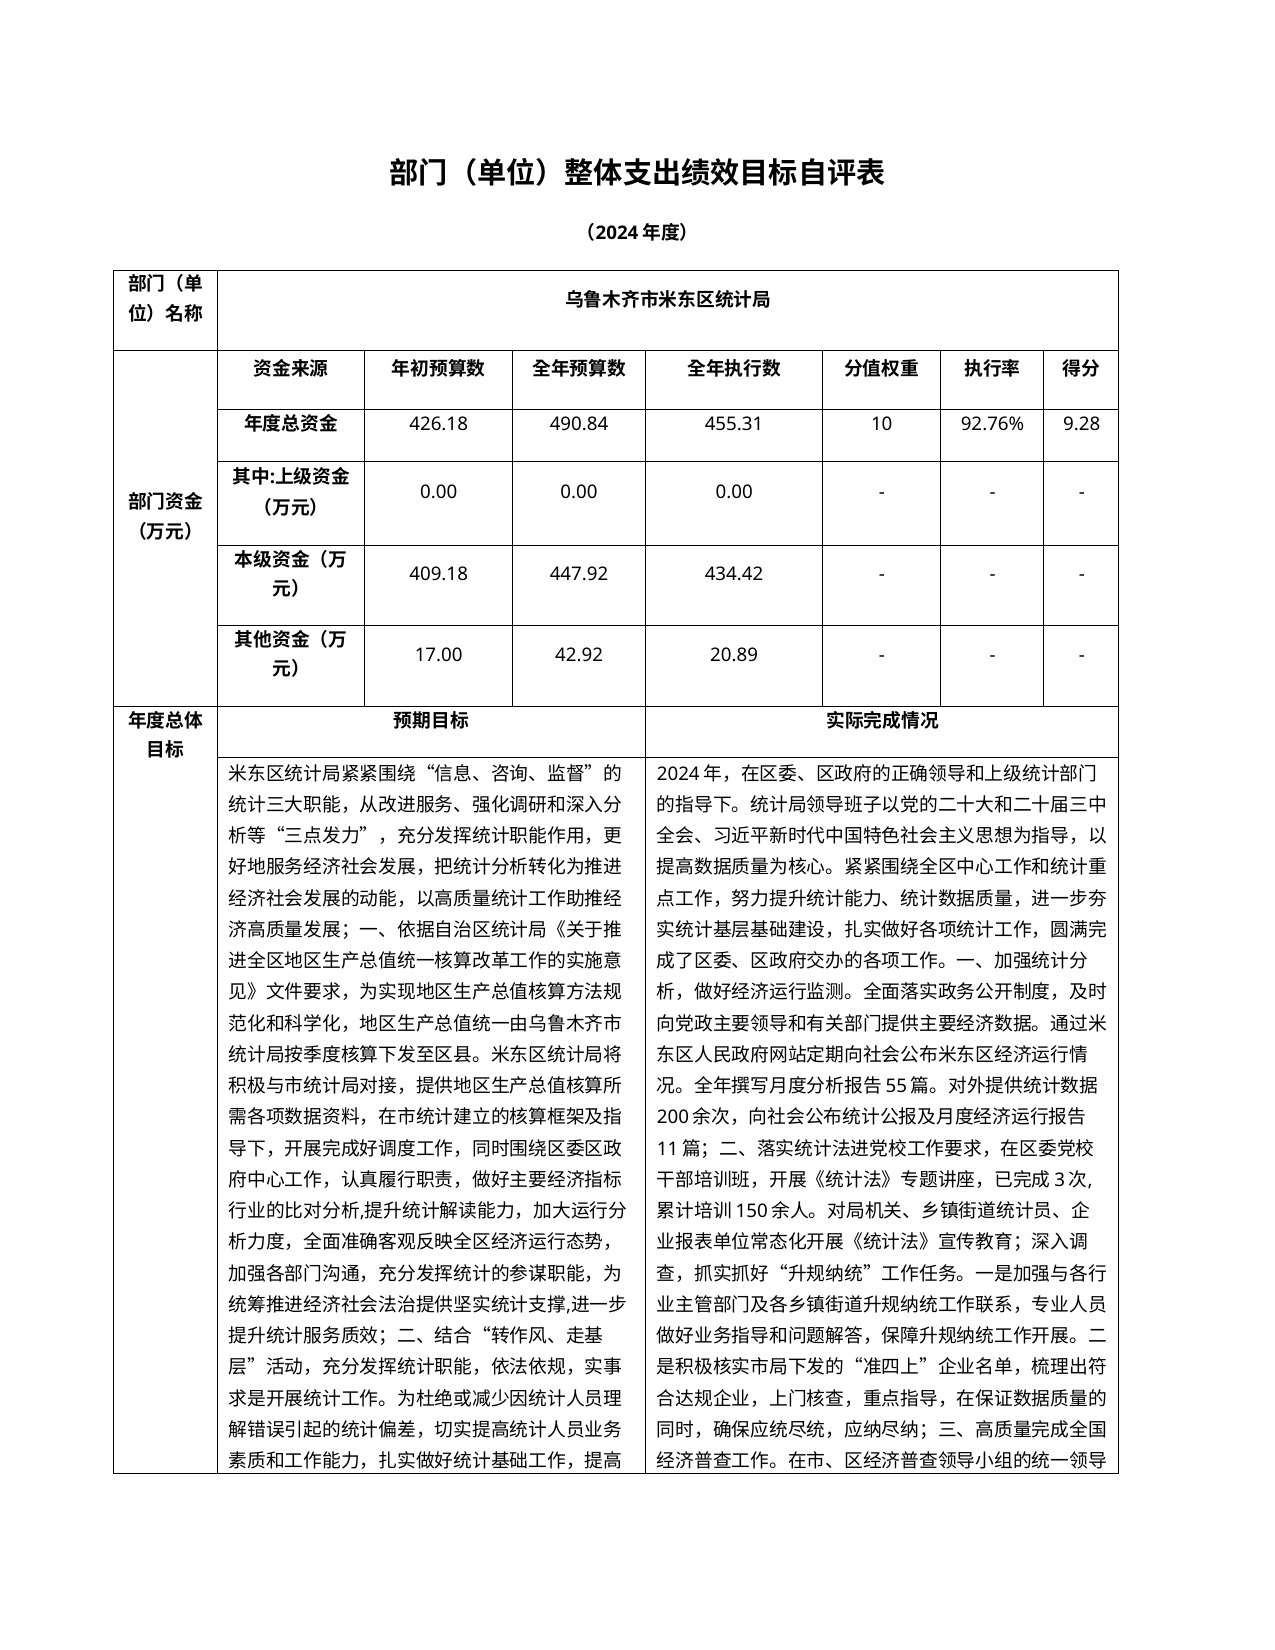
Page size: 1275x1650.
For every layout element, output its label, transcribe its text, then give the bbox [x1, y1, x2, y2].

table_cell - [941, 546, 1043, 625]
table_cell 0.00 [646, 462, 822, 545]
table_cell 全年执行数 [646, 351, 822, 409]
table_cell - [823, 626, 940, 706]
table_cell 其中:上级资金（万元） [218, 462, 364, 545]
table_cell 10 [823, 410, 940, 461]
table_cell - [823, 546, 940, 625]
table_cell 全年预算数 [513, 351, 645, 409]
table_header 部门（单位）名称 [114, 271, 217, 350]
table_cell 其他资金（万元） [218, 626, 364, 706]
table_cell 447.92 [513, 546, 645, 625]
table_cell 9.28 [1044, 410, 1118, 461]
table_cell 部门资金（万元） [114, 351, 217, 706]
table_cell 年度总体目标 [114, 707, 217, 1473]
table_cell 实际完成情况 [646, 707, 1118, 757]
table_cell 20.89 [646, 626, 822, 706]
table_cell 92.76% [941, 410, 1043, 461]
table_cell - [1044, 626, 1118, 706]
table_cell 42.92 [513, 626, 645, 706]
table_cell - [823, 462, 940, 545]
table_cell 17.00 [365, 626, 512, 706]
table_cell 0.00 [365, 462, 512, 545]
table_cell 426.18 [365, 410, 512, 461]
table_cell 本级资金（万元） [218, 546, 364, 625]
table_cell 年度总资金 [218, 410, 364, 461]
table_cell - [1044, 462, 1118, 545]
text （2024年度） [187, 219, 1087, 245]
table_cell 409.18 [365, 546, 512, 625]
table_cell - [941, 626, 1043, 706]
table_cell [218, 758, 645, 1473]
text 部门（单位）整体支出绩效目标自评表 [187, 150, 1087, 192]
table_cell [646, 758, 1118, 1473]
table_cell 455.31 [646, 410, 822, 461]
table_cell - [1044, 546, 1118, 625]
table_cell - [941, 462, 1043, 545]
table_cell 年初预算数 [365, 351, 512, 409]
table_cell 分值权重 [823, 351, 940, 409]
table_cell 资金来源 [218, 351, 364, 409]
table_cell 执行率 [941, 351, 1043, 409]
table_cell 434.42 [646, 546, 822, 625]
table_cell 0.00 [513, 462, 645, 545]
table_header 乌鲁木齐市米东区统计局 [218, 271, 1118, 350]
table_cell 490.84 [513, 410, 645, 461]
table_cell 得分 [1044, 351, 1118, 409]
table_cell 预期目标 [218, 707, 645, 757]
